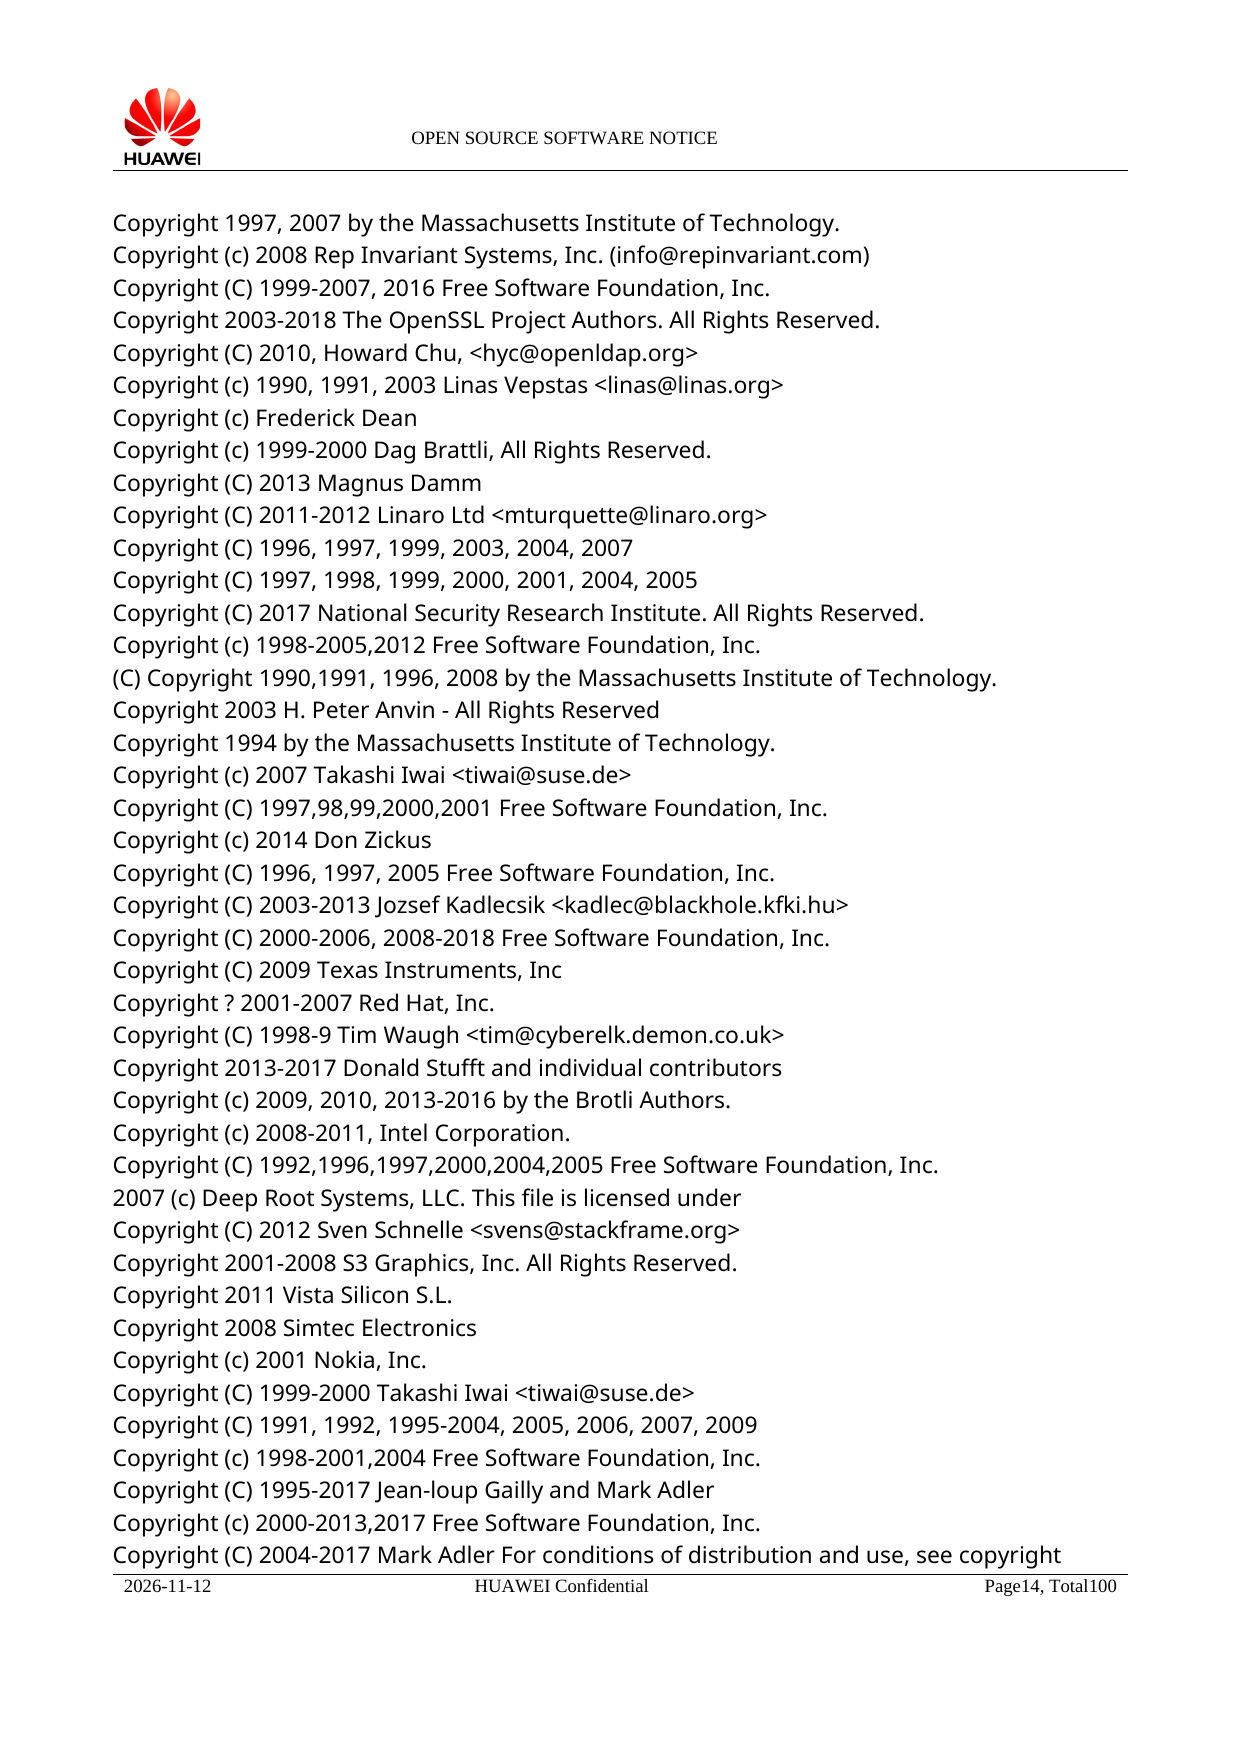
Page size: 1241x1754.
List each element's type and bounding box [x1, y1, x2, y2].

picture [124, 88, 201, 165]
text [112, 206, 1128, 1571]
